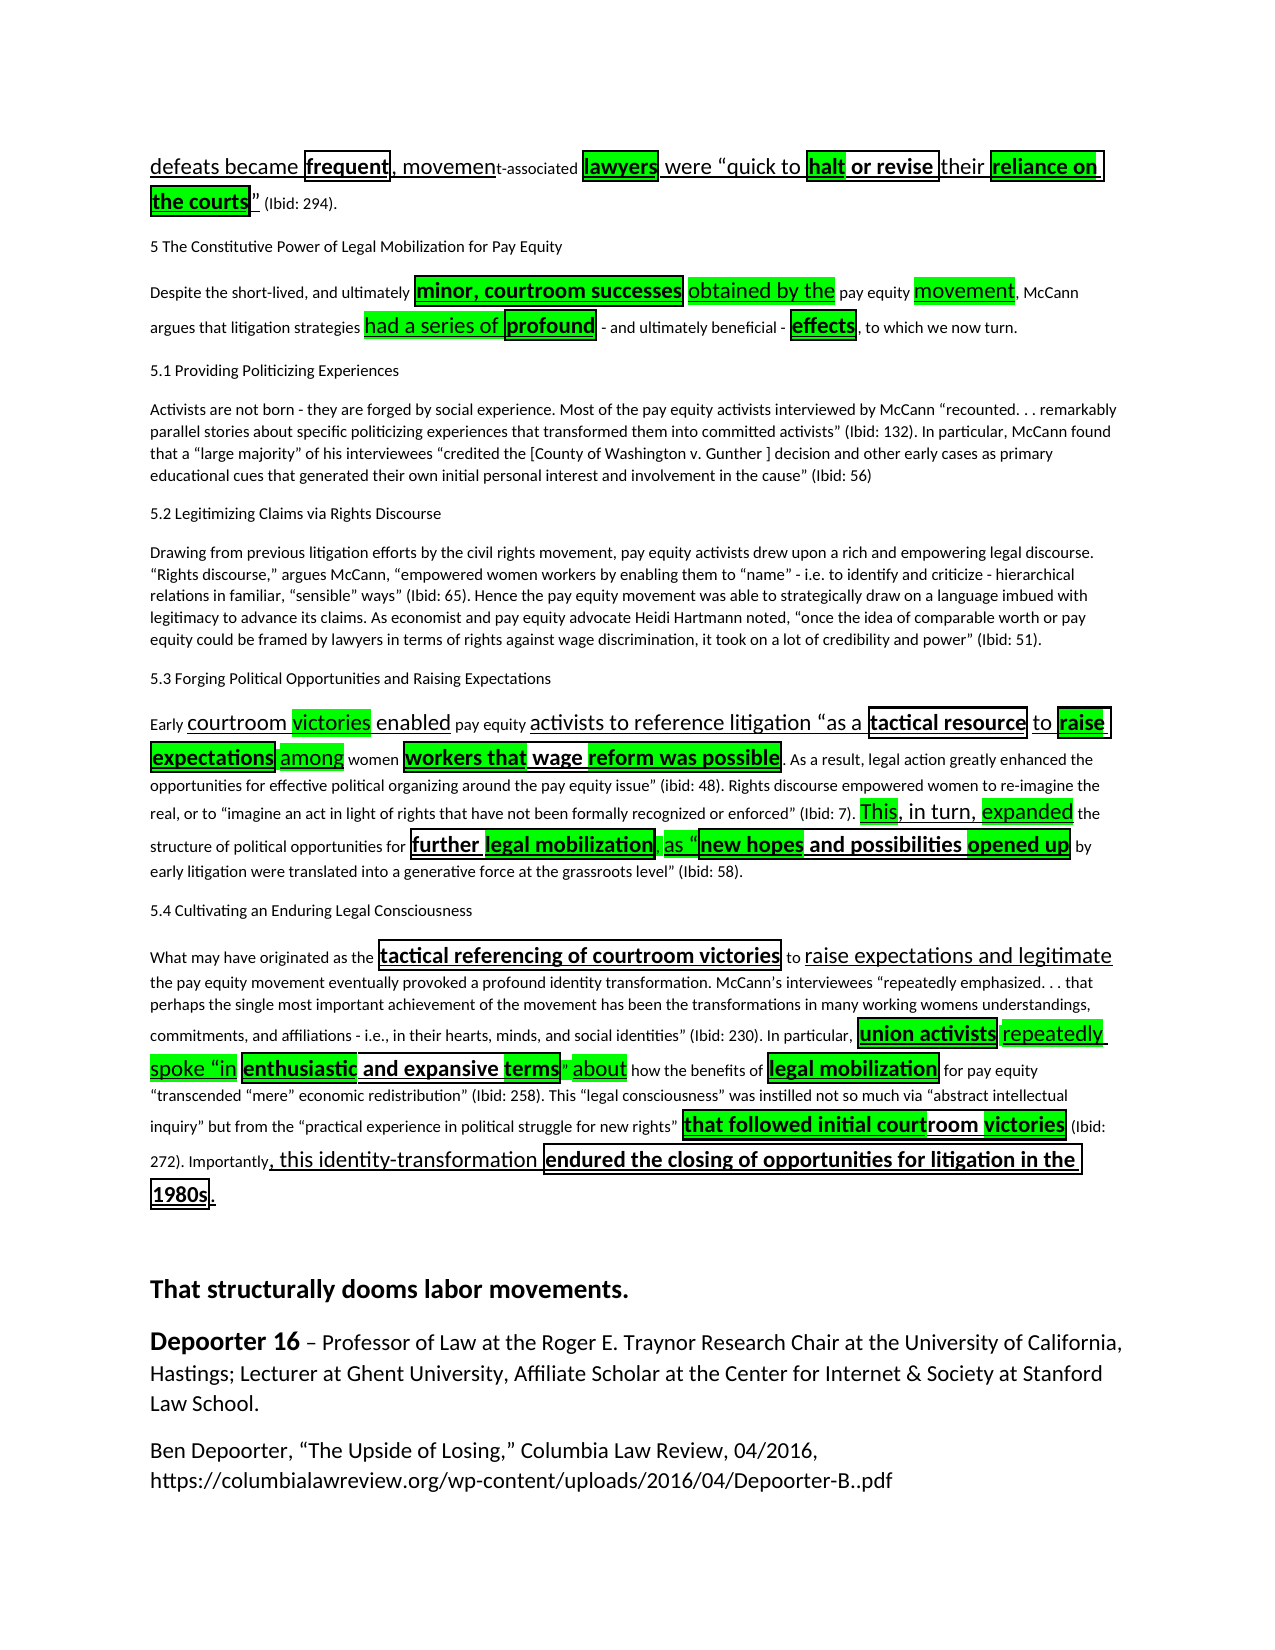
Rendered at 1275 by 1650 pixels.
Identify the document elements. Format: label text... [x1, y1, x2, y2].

text 5 The Constitutive Power of Legal Mobilization for Pay Equity [150, 236, 1125, 256]
text 5.4 Cultivating an Enduring Legal Consciousness [150, 900, 1125, 921]
text 5.2 Legitimizing Claims via Rights Discourse [150, 503, 1125, 524]
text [150, 150, 1125, 217]
text 5.3 Forging Political Opportunities and Raising Expectations [150, 668, 1125, 688]
text What may have originated as the tactical referencing of courtroom victories to raise expectations and legitimate the pay equity movement eventually provoked a profound identity transformation. McCann’s interviewees “repeatedly emphasized. . . that perhaps the single most important achievement of the movement has been the transformations in many working womens understandings, commitments, and affiliations - i.e., in their hearts, minds, and social identities” (Ibid: 230). In particular, union activists repeatedly spoke “in enthusiastic and expansive terms” about how the benefits of legal mobilization for pay equity “transcended “mere” economic redistribution” (Ibid: 258). This “legal consciousness” was instilled not so much via “abstract intellectual inquiry” but from the “practical experience in political struggle for new rights” that followed initial courtroom victories (Ibid: 272). Importantly, this identity-transformation endured the closing of opportunities for litigation in the 1980s. [150, 939, 1125, 1210]
text Activists are not born - they are forged by social experience. Most of the pay equity activists interviewed by McCann “recounted. . . remarkably parallel stories about specific politicizing experiences that transformed them into committed activists” (Ibid: 132). In particular, McCann found that a “large majority” of his interviewees “credited the [County of Washington v. Gunther ] decision and other early cases as primary educational cues that generated their own initial personal interest and involvement in the cause” (Ibid: 56) [150, 399, 1125, 485]
text Depoorter 16 – Professor of Law at the Roger E. Traynor Research Chair at the University of California, Hastings; Lecturer at Ghent University, Affiliate Scholar at the Center for Internet & Society at Stanford Law School. [150, 1324, 1125, 1418]
text Ben Depoorter, “The Upside of Losing,” Columbia Law Review, 04/2016, https://columbialawreview.org/wp-content/uploads/2016/04/Depoorter-B..pdf [150, 1436, 1125, 1495]
text Drawing from previous litigation efforts by the civil rights movement, pay equity activists drew upon a rich and empowering legal discourse. “Rights discourse,” argues McCann, “empowered women workers by enabling them to “name” - i.e. to identify and criticize - hierarchical relations in familiar, “sensible” ways” (Ibid: 65). Hence the pay equity movement was able to strategically draw on a language imbued with legitimacy to advance its claims. As economist and pay equity advocate Heidi Hartmann noted, “once the idea of comparable worth or pay equity could be framed by lawyers in terms of rights against wage discrimination, it took on a lot of credibility and power” (Ibid: 51). [150, 542, 1125, 650]
subtitle That structurally dooms labor movements. [150, 1272, 1125, 1305]
text 5.1 Providing Politicizing Experiences [150, 361, 1125, 381]
text Early courtroom victories enabled pay equity activists to reference litigation “as a tactical resource to raise expectations among women workers that wage reform was possible. As a result, legal action greatly enhanced the opportunities for effective political organizing around the pay equity issue” (ibid: 48). Rights discourse empowered women to re-imagine the real, or to “imagine an act in light of rights that have not been formally recognized or enforced” (Ibid: 7). This, in turn, expanded the structure of political opportunities for further legal mobilization, as “new hopes and possibilities opened up by early litigation were translated into a generative force at the grassroots level” (Ibid: 58). [150, 706, 1125, 882]
text Despite the short-lived, and ultimately minor, courtroom successes obtained by the pay equity movement, McCann argues that litigation strategies had a series of profound - and ultimately beneficial - effects, to which we now turn. [150, 274, 1125, 341]
